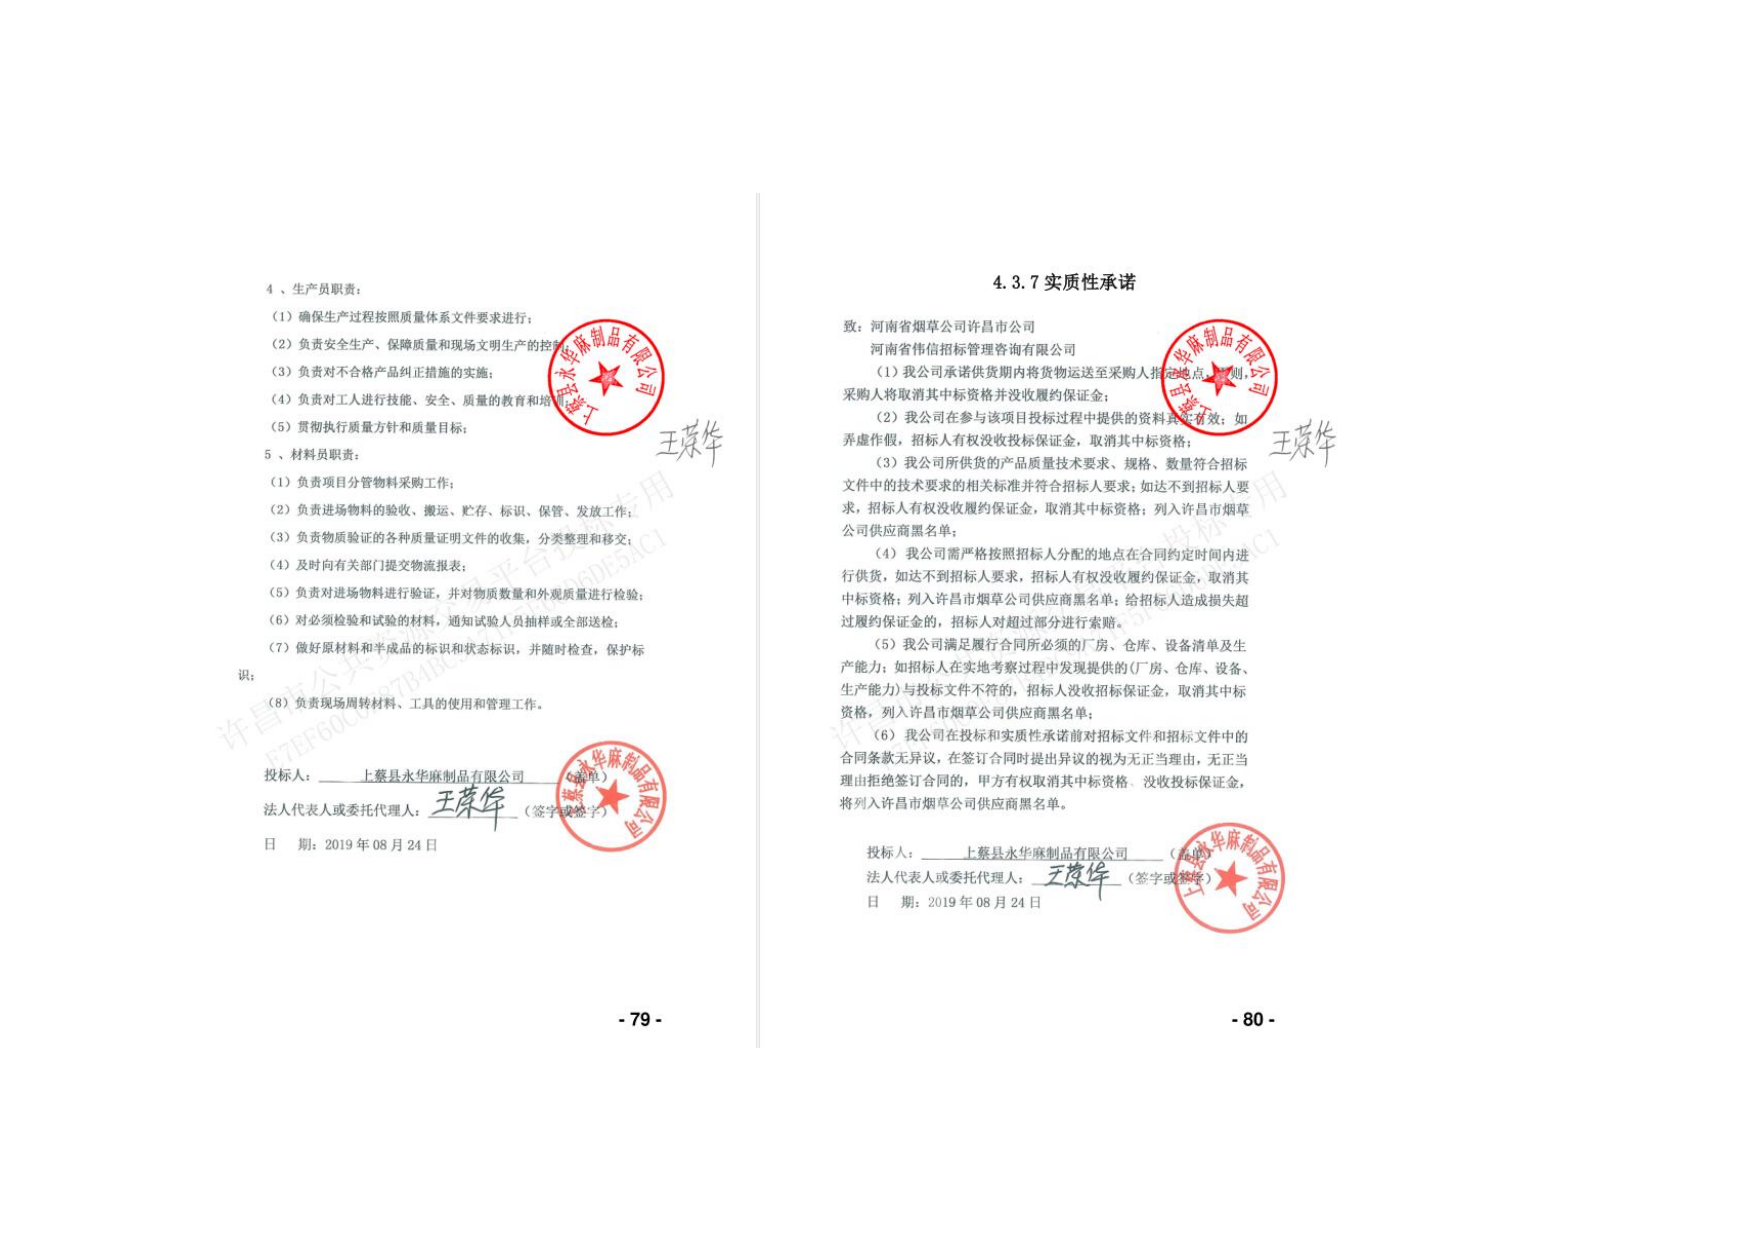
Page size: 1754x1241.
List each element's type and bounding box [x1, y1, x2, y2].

picture [150, 193, 1366, 1048]
